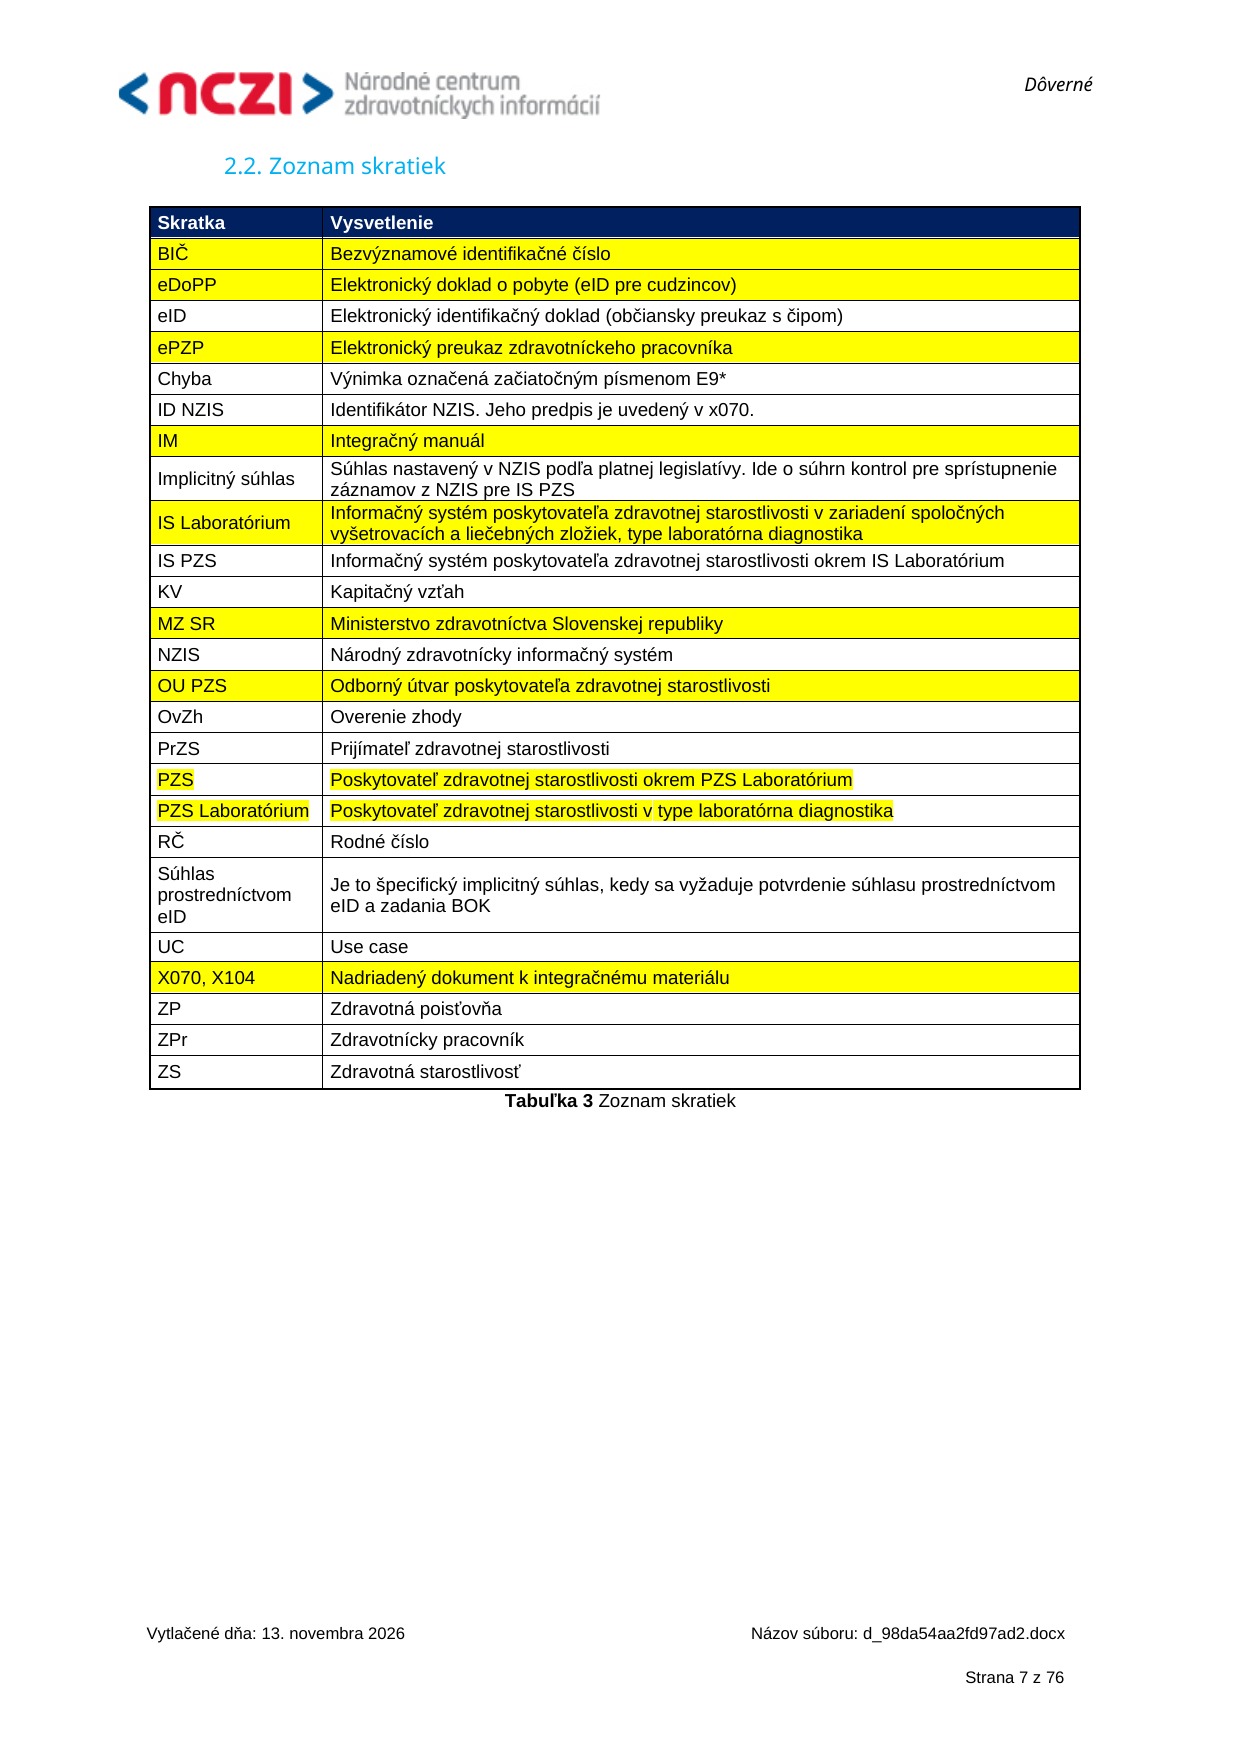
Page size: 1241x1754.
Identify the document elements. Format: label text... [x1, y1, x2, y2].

table_cell Identifikátor NZIS. Jeho predpis je uvedený v x070. [323, 395, 1079, 425]
table_cell Je to špecifický implicitný súhlas, kedy sa vyžaduje potvrdenie súhlasu prostredníctvom eID a zadania BOK [323, 858, 1079, 932]
table_cell Poskytovateľ zdravotnej starostlivosti okrem PZS Laboratórium [323, 764, 1079, 794]
table_cell Rodné číslo [323, 827, 1079, 857]
table_cell NZIS [151, 639, 322, 669]
table_cell ZP [151, 994, 322, 1024]
table_cell Elektronický identifikačný doklad (občiansky preukaz s čipom) [323, 301, 1079, 331]
table_cell eID [151, 301, 322, 331]
table_cell Overenie zhody [323, 702, 1079, 732]
table_cell PZS Laboratórium [151, 796, 322, 826]
table_cell KV [151, 577, 322, 607]
table_cell PrZS [151, 733, 322, 763]
table_cell X070, X104 [151, 962, 322, 992]
table_header Vysvetlenie [323, 208, 1079, 237]
table_cell OU PZS [151, 671, 322, 701]
table_cell Prijímateľ zdravotnej starostlivosti [323, 733, 1079, 763]
table_cell BIČ [151, 239, 322, 269]
table_cell Výnimka označená začiatočným písmenom E9* [323, 364, 1079, 394]
table_cell Elektronický doklad o pobyte (eID pre cudzincov) [323, 270, 1079, 300]
table_header Skratka [151, 208, 322, 237]
table_cell Ministerstvo zdravotníctva Slovenskej republiky [323, 608, 1079, 638]
table_cell OvZh [151, 702, 322, 732]
table_cell ZPr [151, 1025, 322, 1055]
table_cell Use case [323, 933, 1079, 961]
table_cell RČ [151, 827, 322, 857]
subtitle Zoznam skratiek [224, 150, 1090, 181]
table_cell Zdravotná poisťovňa [323, 994, 1079, 1024]
table_cell Elektronický preukaz zdravotníckeho pracovníka [323, 332, 1079, 362]
table_cell Chyba [151, 364, 322, 394]
table_cell IS PZS [151, 546, 322, 576]
table_cell IS Laboratórium [151, 501, 322, 544]
table_cell Zdravotnícky pracovník [323, 1025, 1079, 1055]
table_cell Súhlas prostredníctvom eID [151, 858, 322, 932]
table_cell Informačný systém poskytovateľa zdravotnej starostlivosti v zariadení spoločných vyšetrovacích a liečebných zložiek, type laboratórna diagnostika [323, 501, 1079, 544]
table_cell eDoPP [151, 270, 322, 300]
table_cell Národný zdravotnícky informačný systém [323, 639, 1079, 669]
table_cell ePZP [151, 332, 322, 362]
table_cell PZS [151, 764, 322, 794]
table_cell ID NZIS [151, 395, 322, 425]
table_cell ZS [151, 1056, 322, 1088]
table_cell MZ SR [151, 608, 322, 638]
table_cell UC [151, 933, 322, 961]
table_cell Poskytovateľ zdravotnej starostlivosti v type laboratórna diagnostika [323, 796, 1079, 826]
text Tabuľka 3 Zoznam skratiek [150, 1090, 1090, 1111]
table_cell Súhlas nastavený v NZIS podľa platnej legislatívy. Ide o súhrn kontrol pre sprístupnenie záznamov z NZIS pre IS PZS [323, 457, 1079, 500]
table_cell Integračný manuál [323, 426, 1079, 456]
picture [118, 72, 600, 119]
table_cell Kapitačný vzťah [323, 577, 1079, 607]
table_cell Bezvýznamové identifikačné číslo [323, 239, 1079, 269]
table_cell Implicitný súhlas [151, 457, 322, 500]
table_cell Nadriadený dokument k integračnému materiálu [323, 962, 1079, 992]
table_cell Informačný systém poskytovateľa zdravotnej starostlivosti okrem IS Laboratórium [323, 546, 1079, 576]
table_cell Zdravotná starostlivosť [323, 1056, 1079, 1088]
table_cell Odborný útvar poskytovateľa zdravotnej starostlivosti [323, 671, 1079, 701]
table_cell IM [151, 426, 322, 456]
